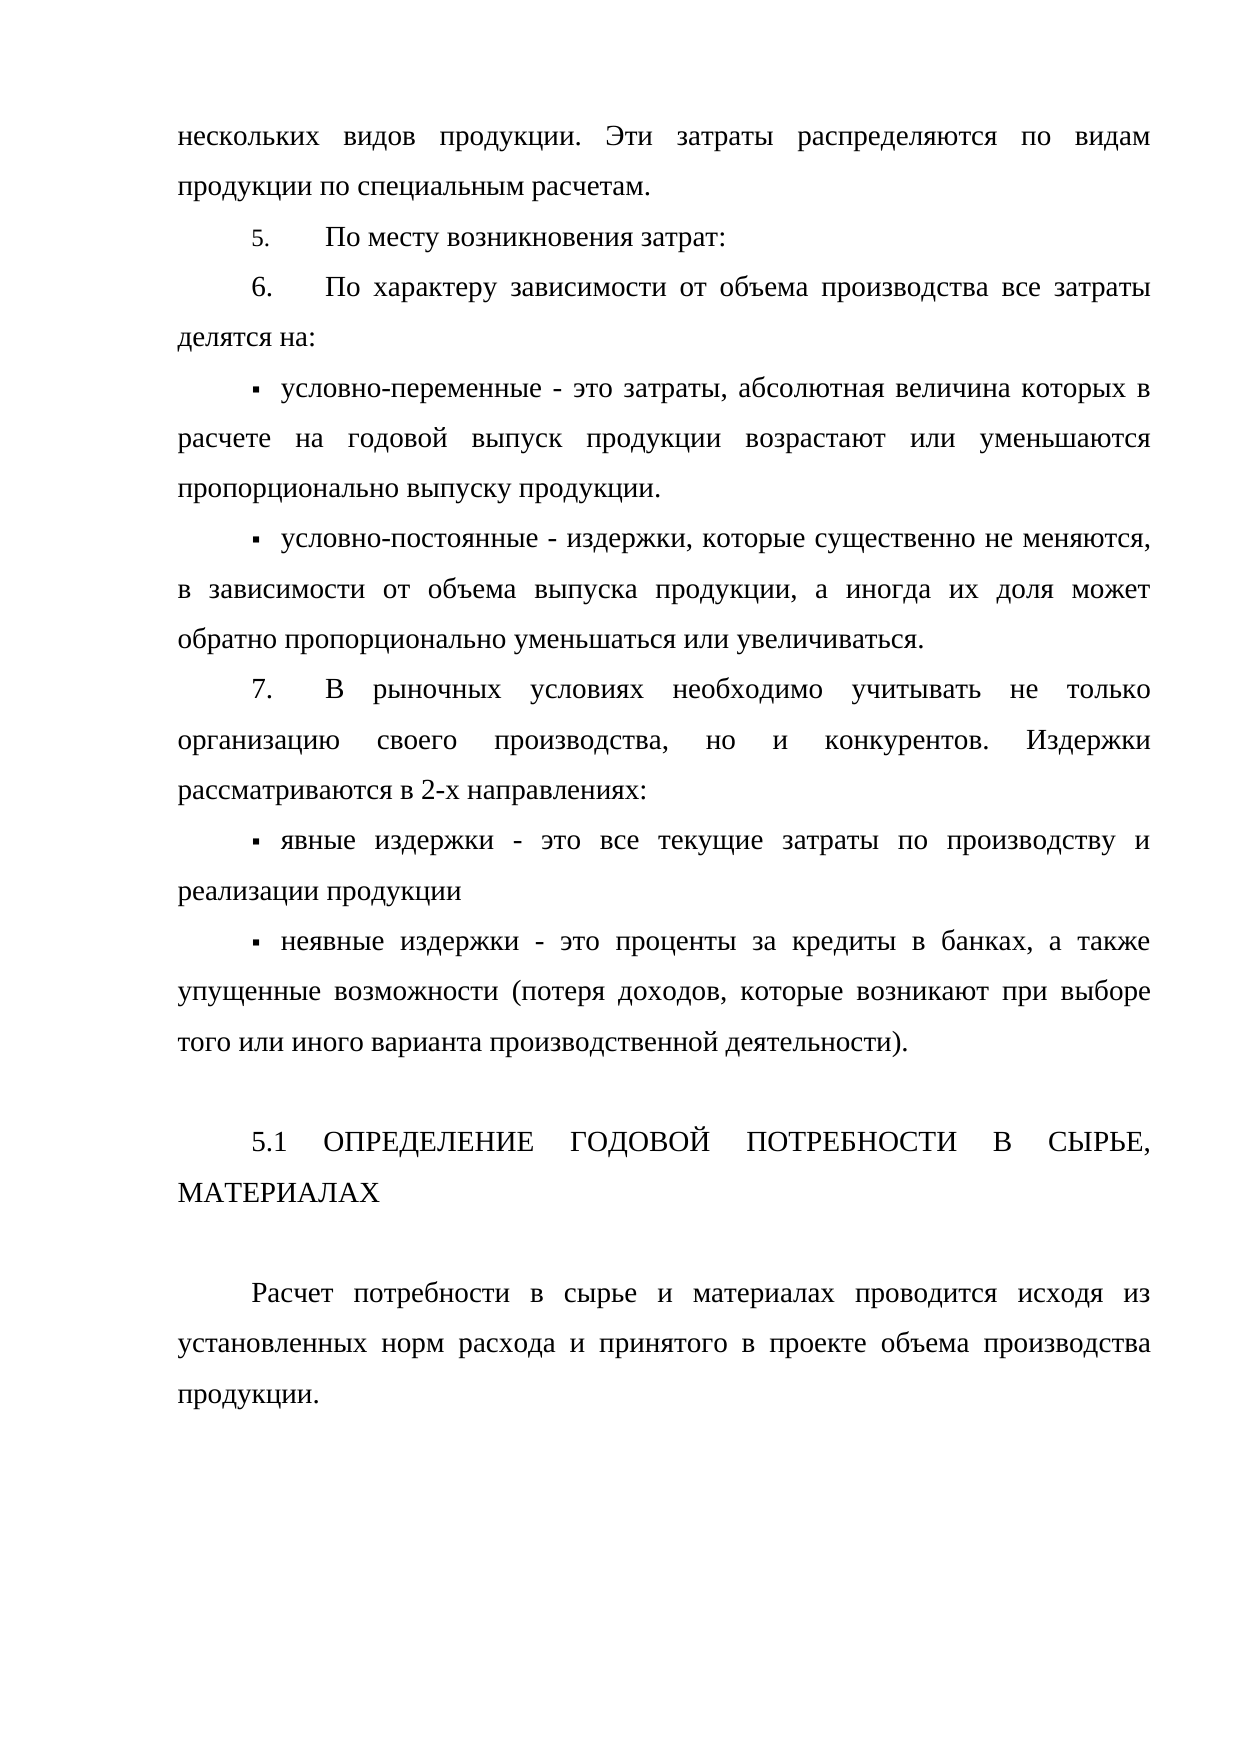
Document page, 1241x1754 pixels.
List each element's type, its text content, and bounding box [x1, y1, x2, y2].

list условно-постоянные - издержки, которые существенно не меняются, в зависимости от объема выпуска продукции, а иногда их доля может обратно пропорционально уменьшаться или увеличиваться. [177, 521, 1152, 655]
list В рыночных условиях необходимо учитывать не только организацию своего производства, но и конкурентов. Издержки рассматриваются в 2-х направлениях: [177, 672, 1152, 806]
text 5.1 ОПРЕДЕЛЕНИЕ ГОДОВОЙ ПОТРЕБНОСТИ В СЫРЬЕ, МАТЕРИАЛАХ [177, 1124, 1152, 1208]
text Расчет потребности в сырье и материалах проводится исходя из установленных норм расхода и принятого в проекте объема производства продукции. [177, 1275, 1152, 1409]
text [177, 118, 1152, 202]
list явные издержки - это все текущие затраты по производству и реализации продукции [177, 822, 1152, 906]
list По характеру зависимости от объема производства все затраты делятся на: [177, 269, 1152, 353]
list неявные издержки - это проценты за кредиты в банках, а также упущенные возможности (потеря доходов, которые возникают при выборе того или иного варианта производственной деятельности). [177, 923, 1152, 1057]
list По месту возникновения затрат: [177, 219, 1152, 252]
list условно-переменные - это затраты, абсолютная величина которых в расчете на годовой выпуск продукции возрастают или уменьшаются пропорционально выпуску продукции. [177, 370, 1152, 504]
